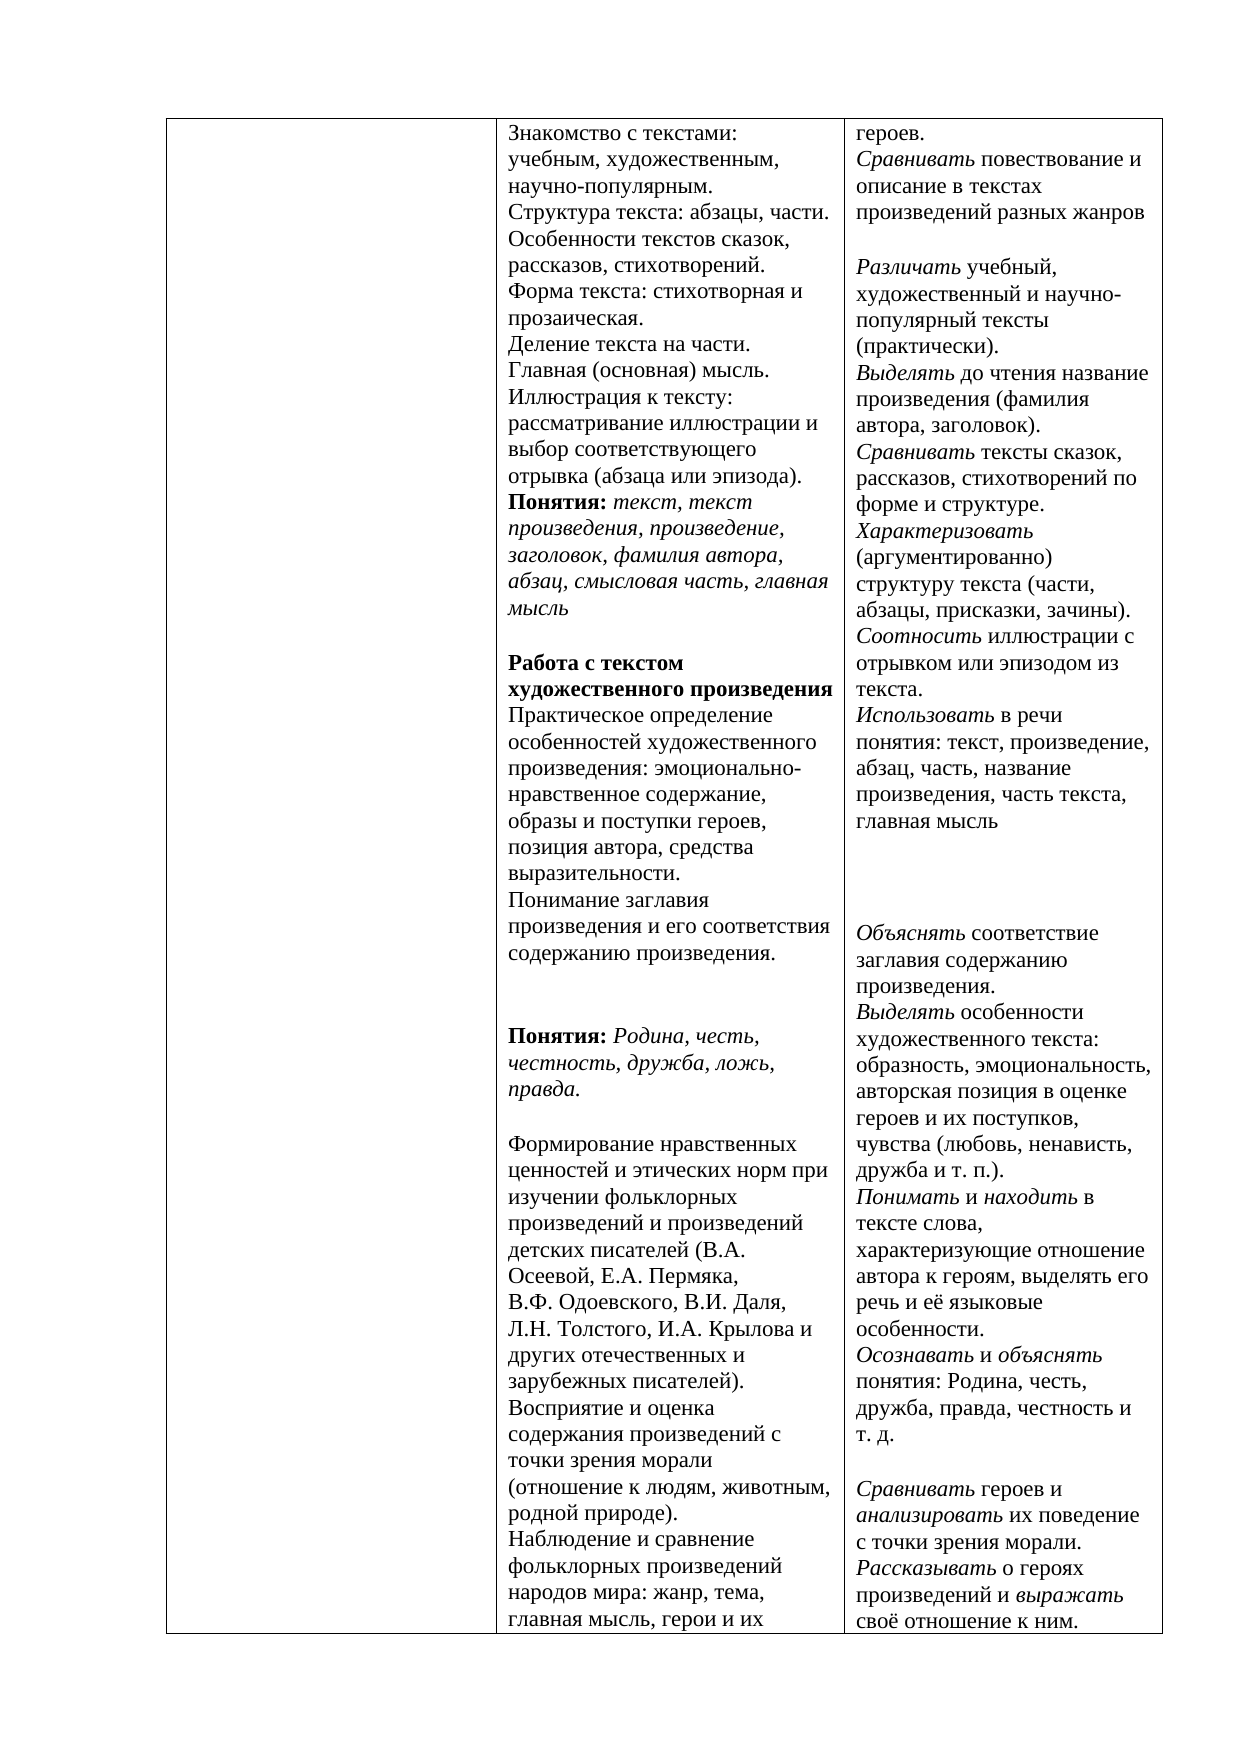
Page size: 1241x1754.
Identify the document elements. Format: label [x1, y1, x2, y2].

table_cell [167, 119, 496, 1633]
table_cell [497, 119, 844, 1633]
table_cell [845, 119, 1162, 1633]
